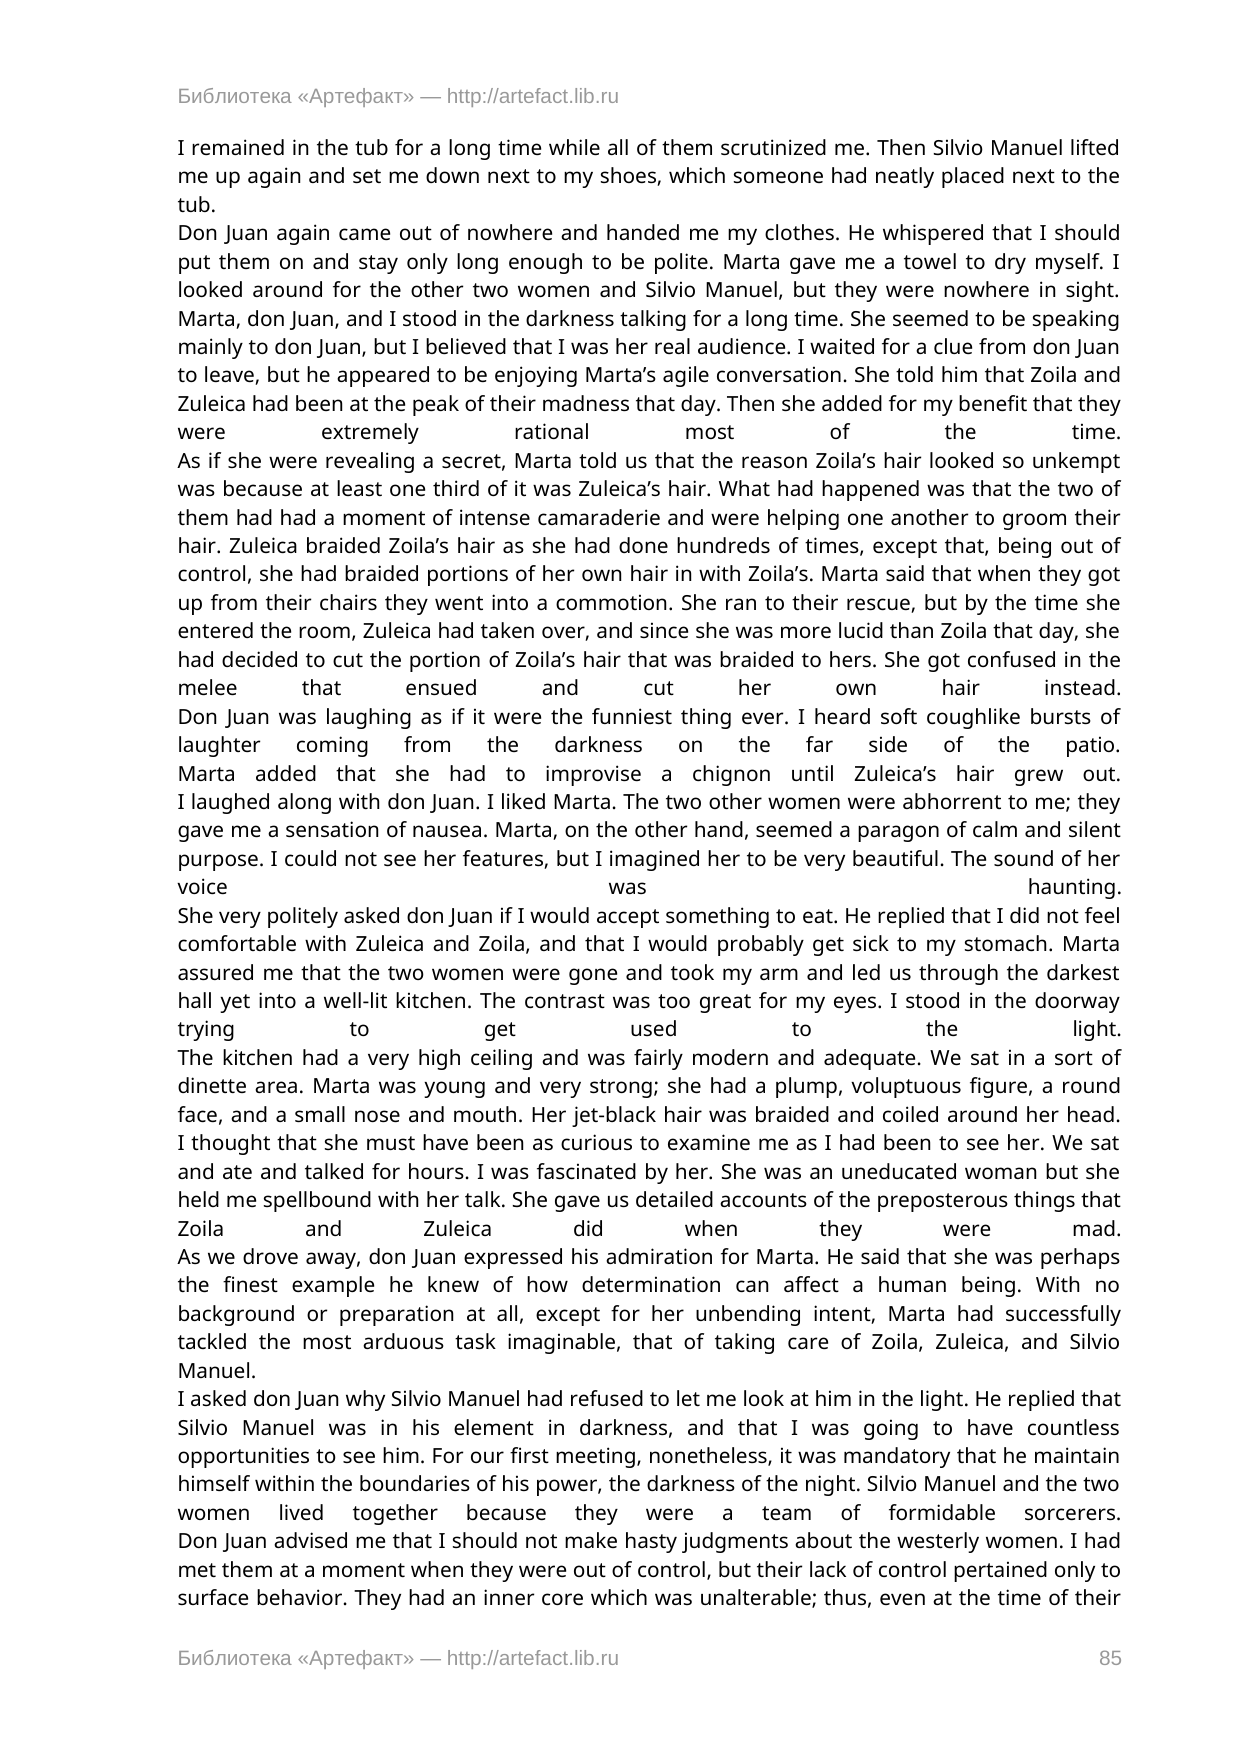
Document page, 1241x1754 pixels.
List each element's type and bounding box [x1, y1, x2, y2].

text [177, 133, 1122, 1612]
